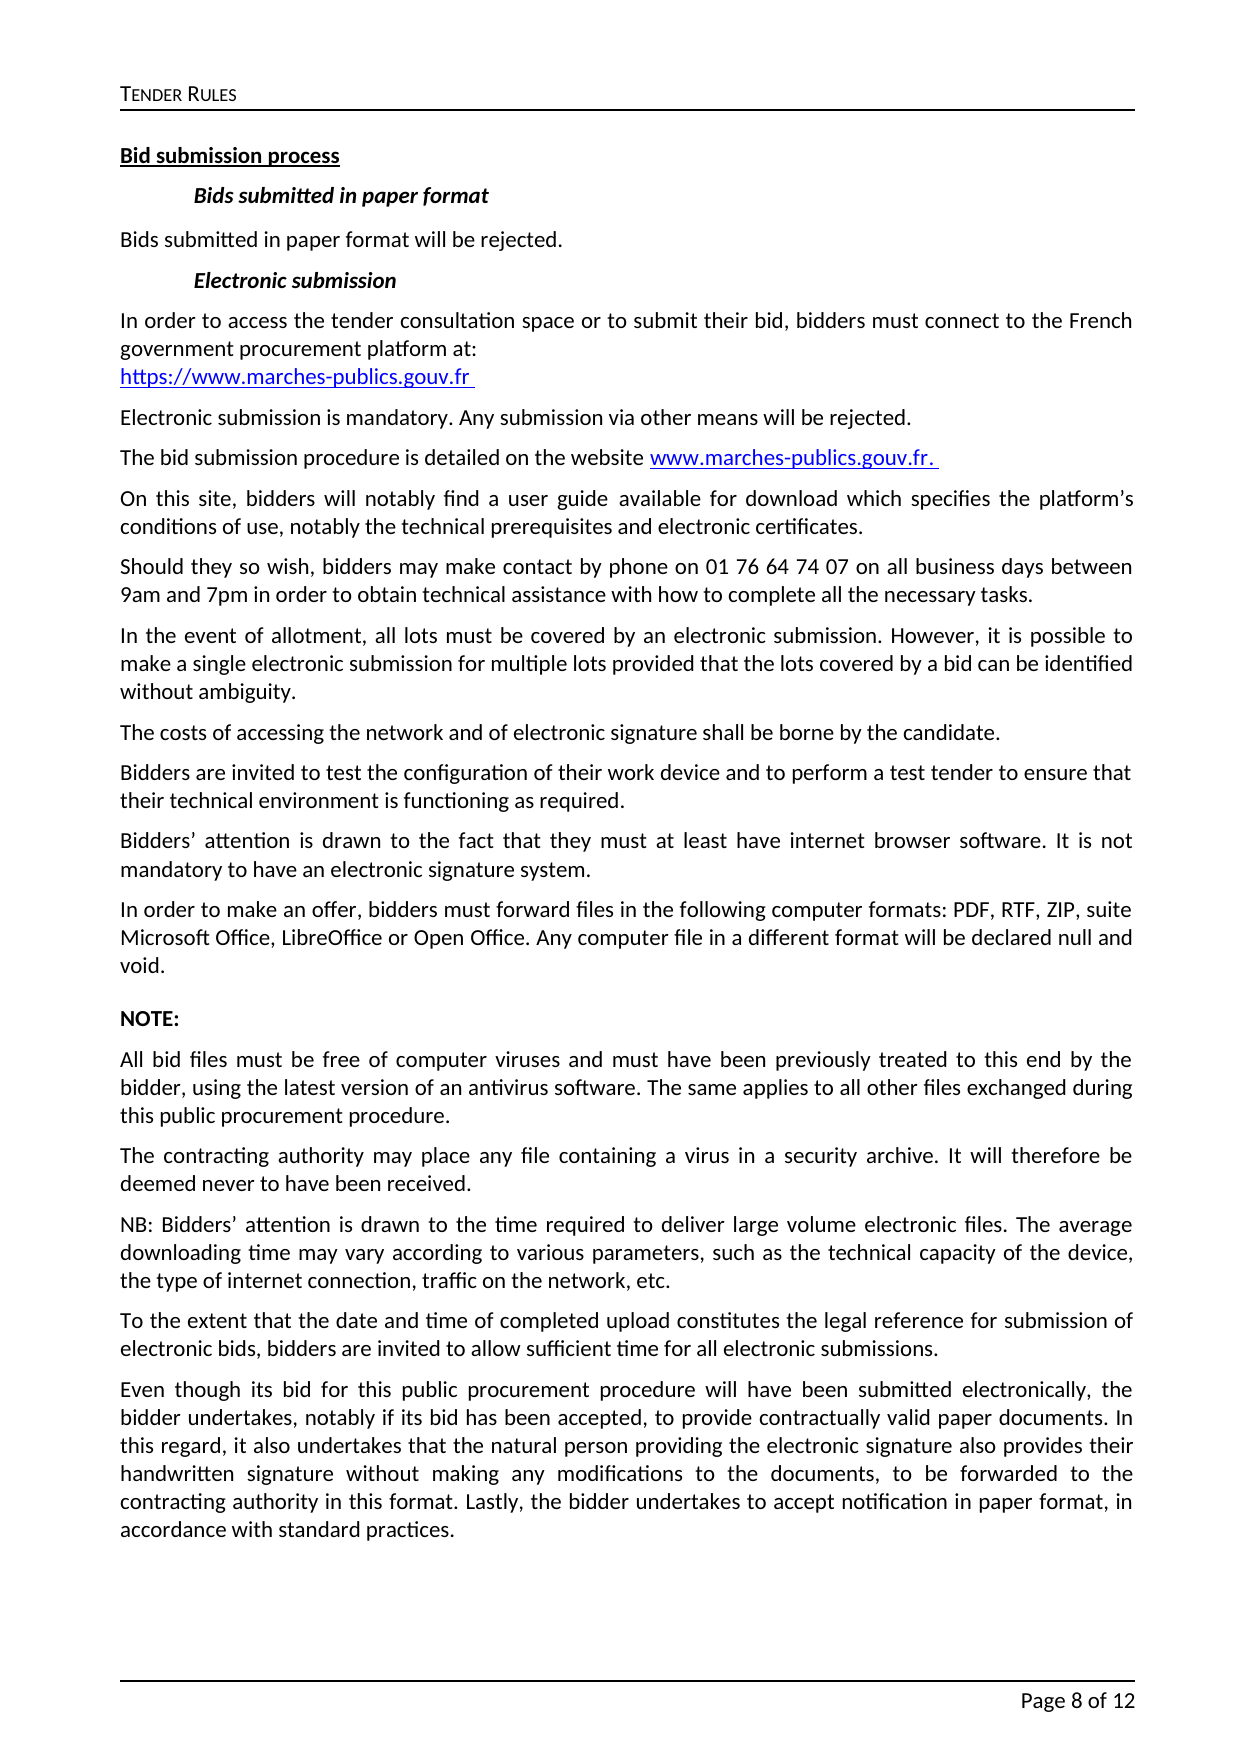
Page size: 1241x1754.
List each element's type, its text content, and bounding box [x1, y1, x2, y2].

text All bid files must be free of computer viruses and must have been previously treated to this end by the bidder, using the latest version of an antivirus software. The same applies to all other files exchanged during this public procurement procedure. [120, 1045, 1135, 1129]
text https://www.marches-publics.gouv.fr [120, 362, 1135, 390]
subtitle Bid submission process [120, 141, 1135, 169]
subtitle Electronic submission [194, 266, 1135, 294]
text In order to make an offer, bidders must forward files in the following computer formats: PDF, RTF, ZIP, suite Microsoft Office, LibreOffice or Open Office. Any computer file in a different format will be declared null and void. [120, 895, 1135, 979]
text In order to access the tender consultation space or to submit their bid, bidders must connect to the French government procurement platform at: [120, 306, 1135, 362]
text Bidders’ attention is drawn to the fact that they must at least have internet browser software. It is not mandatory to have an electronic signature system. [120, 827, 1135, 883]
text On this site, bidders will notably find a user guide available for download which specifies the platform’s conditions of use, notably the technical prerequisites and electronic certificates. [120, 484, 1135, 540]
text Should they so wish, bidders may make contact by phone on 01 76 64 74 07 on all business days between 9am and 7pm in order to obtain technical assistance with how to complete all the necessary tasks. [120, 552, 1135, 608]
text The bid submission procedure is detailed on the website www.marches-publics.gouv.fr. [120, 443, 1135, 471]
text In the event of allotment, all lots must be covered by an electronic submission. However, it is possible to make a single electronic submission for multiple lots provided that the lots covered by a bid can be identified without ambiguity. [120, 621, 1135, 705]
text Bids submitted in paper format will be rejected. [120, 222, 1135, 253]
text NOTE: [120, 1004, 1135, 1032]
text The contracting authority may place any file containing a virus in a security archive. It will therefore be deemed never to have been received. [120, 1141, 1135, 1197]
text Even though its bid for this public procurement procedure will have been submitted electronically, the bidder undertakes, notably if its bid has been accepted, to provide contractually valid paper documents. In this regard, it also undertakes that the natural person providing the electronic signature also provides their handwritten signature without making any modifications to the documents, to be forwarded to the contracting authority in this format. Lastly, the bidder undertakes to accept notification in paper format, in accordance with standard practices. [120, 1375, 1135, 1543]
text Electronic submission is mandatory. Any submission via other means will be rejected. [120, 403, 1135, 431]
text NB: Bidders’ attention is drawn to the time required to deliver large volume electronic files. The average downloading time may vary according to various parameters, such as the technical capacity of the device, the type of internet connection, traffic on the network, etc. [120, 1210, 1135, 1294]
text Bidders are invited to test the configuration of their work device and to perform a test tender to ensure that their technical environment is functioning as required. [120, 758, 1135, 814]
text The costs of accessing the network and of electronic signature shall be borne by the candidate. [120, 718, 1135, 746]
subtitle Bids submitted in paper format [194, 182, 1135, 209]
text To the extent that the date and time of completed upload constitutes the legal reference for submission of electronic bids, bidders are invited to allow sufficient time for all electronic submissions. [120, 1306, 1135, 1362]
